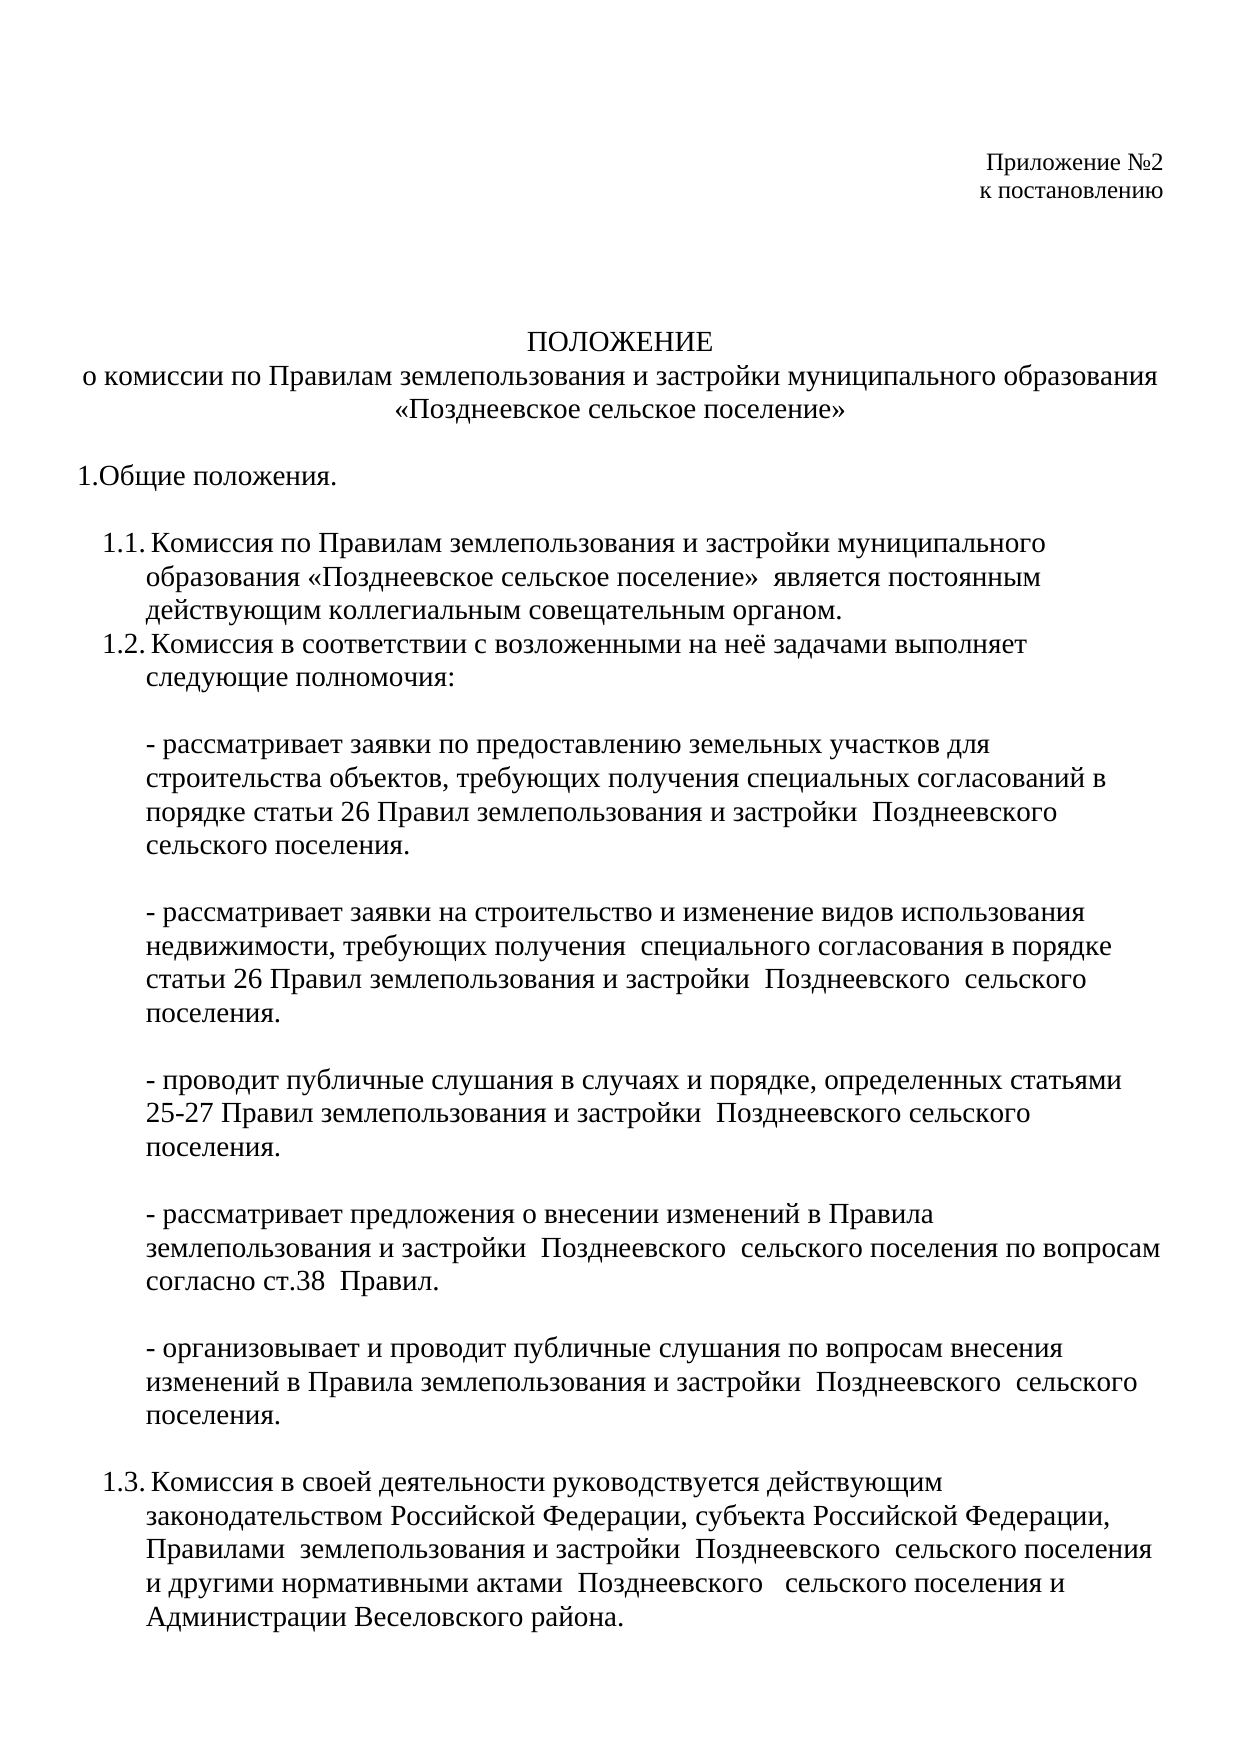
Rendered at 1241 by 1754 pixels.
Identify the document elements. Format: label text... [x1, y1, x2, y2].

text - проводит публичные слушания в случаях и порядке, определенных статьями 25-27 Правил землепользования и застройки Позднеевского сельского поселения. [146, 1062, 1163, 1163]
text ПОЛОЖЕНИЕ [77, 324, 1163, 358]
list Комиссия по Правилам землепользования и застройки муниципального образования «Позднеевское сельское поселение» является постоянным действующим коллегиальным совещательным органом. [102, 525, 1163, 626]
list Комиссия в своей деятельности руководствуется действующим законодательством Российской Федерации, субъекта Российской Федерации, Правилами землепользования и застройки Позднеевского сельского поселения и другими нормативными актами Позднеевского сельского поселения и Администрации Веселовского района. [102, 1464, 1163, 1632]
text - рассматривает заявки по предоставлению земельных участков для строительства объектов, требующих получения специальных согласований в порядке статьи 26 Правил землепользования и застройки Позднеевского сельского поселения. [146, 727, 1163, 861]
text - организовывает и проводит публичные слушания по вопросам внесения изменений в Правила землепользования и застройки Позднеевского сельского поселения. [146, 1330, 1163, 1431]
list Комиссия в соответствии с возложенными на неё задачами выполняет следующие полномочия: [102, 626, 1163, 693]
text - рассматривает заявки на строительство и изменение видов использования недвижимости, требующих получения специального согласования в порядке статьи 26 Правил землепользования и застройки Позднеевского сельского поселения. [146, 894, 1163, 1028]
text 1.Общие положения. [77, 458, 1163, 492]
text о комиссии по Правилам землепользования и застройки муниципального образования «Позднеевское сельское поселение» [77, 358, 1163, 425]
text - рассматривает предложения о внесении изменений в Правила землепользования и застройки Позднеевского сельского поселения по вопросам согласно ст.38 Правил. [146, 1196, 1163, 1297]
text Приложение №2 к постановлению [77, 147, 1163, 204]
